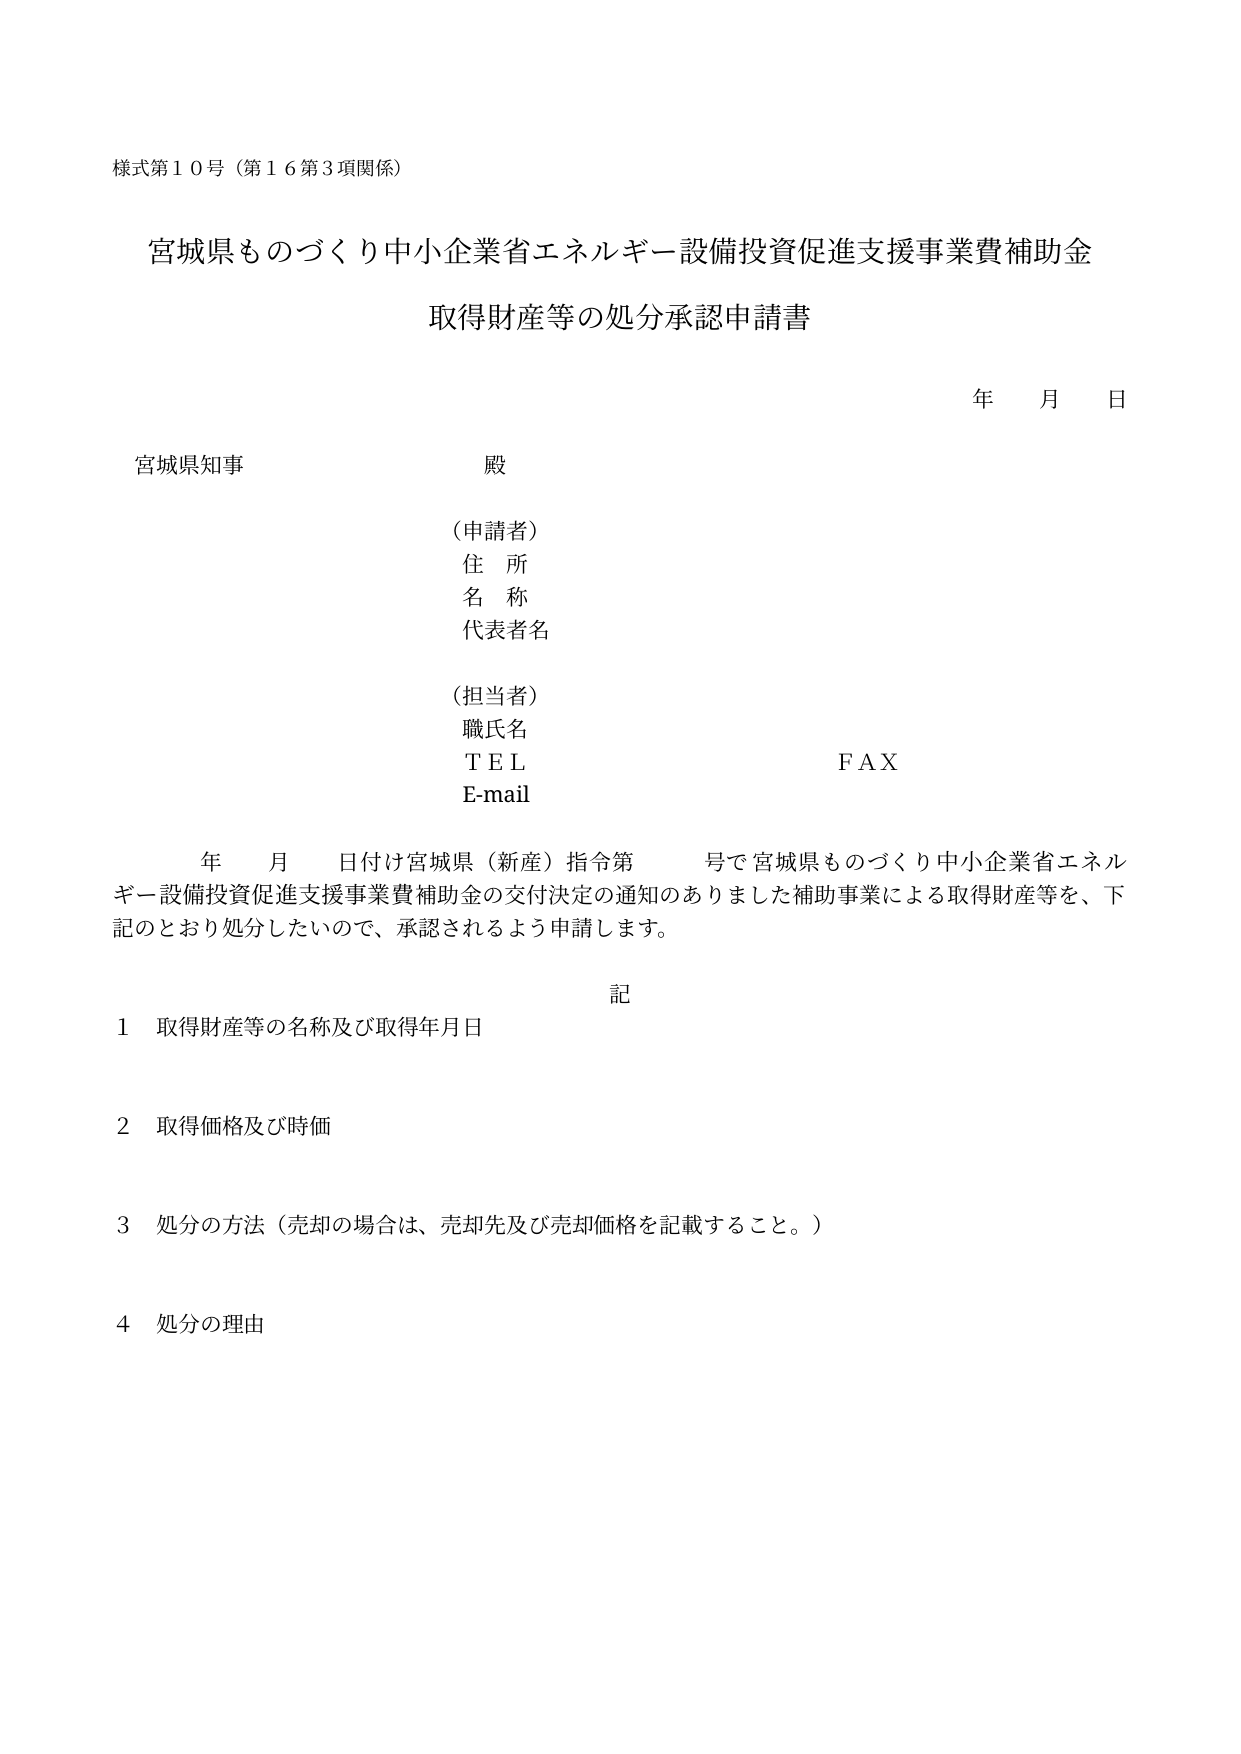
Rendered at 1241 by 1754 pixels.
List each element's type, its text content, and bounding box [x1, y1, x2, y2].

text ２ 取得価格及び時価 [112, 1108, 1128, 1141]
text 年 月 日 [112, 382, 1128, 415]
text １ 取得財産等の名称及び取得年月日 [112, 1009, 1128, 1042]
text 宮城県知事 殿 [112, 448, 1128, 481]
text 様式第１０号（第１６第３項関係） [112, 151, 1128, 183]
text ４ 処分の理由 [112, 1306, 1128, 1339]
text 住所 [462, 547, 1128, 580]
text 取得財産等の処分承認申請書 [112, 283, 1128, 349]
text 職氏名 [462, 712, 1128, 745]
text E-mail [462, 778, 1128, 811]
text 宮城県ものづくり中小企業省エネルギー設備投資促進支援事業費補助金 [112, 217, 1128, 283]
text ３ 処分の方法（売却の場合は、売却先及び売却価格を記載すること。） [112, 1207, 1128, 1240]
text （申請者） [441, 514, 1128, 547]
text 代表者名 [462, 613, 1128, 646]
text 名称 [462, 580, 1128, 613]
text 記 [112, 976, 1128, 1009]
text 年 月 日付け宮城県（新産）指令第 号で宮城県ものづくり中小企業省エネルギー設備投資促進支援事業費補助金の交付決定の通知のありました補助事業による取得財産等を、下記のとおり処分したいので、承認されるよう申請します。 [112, 844, 1128, 943]
text ＴＥＬ ＦＡＸ [462, 745, 1128, 778]
text （担当者） [441, 679, 1128, 712]
